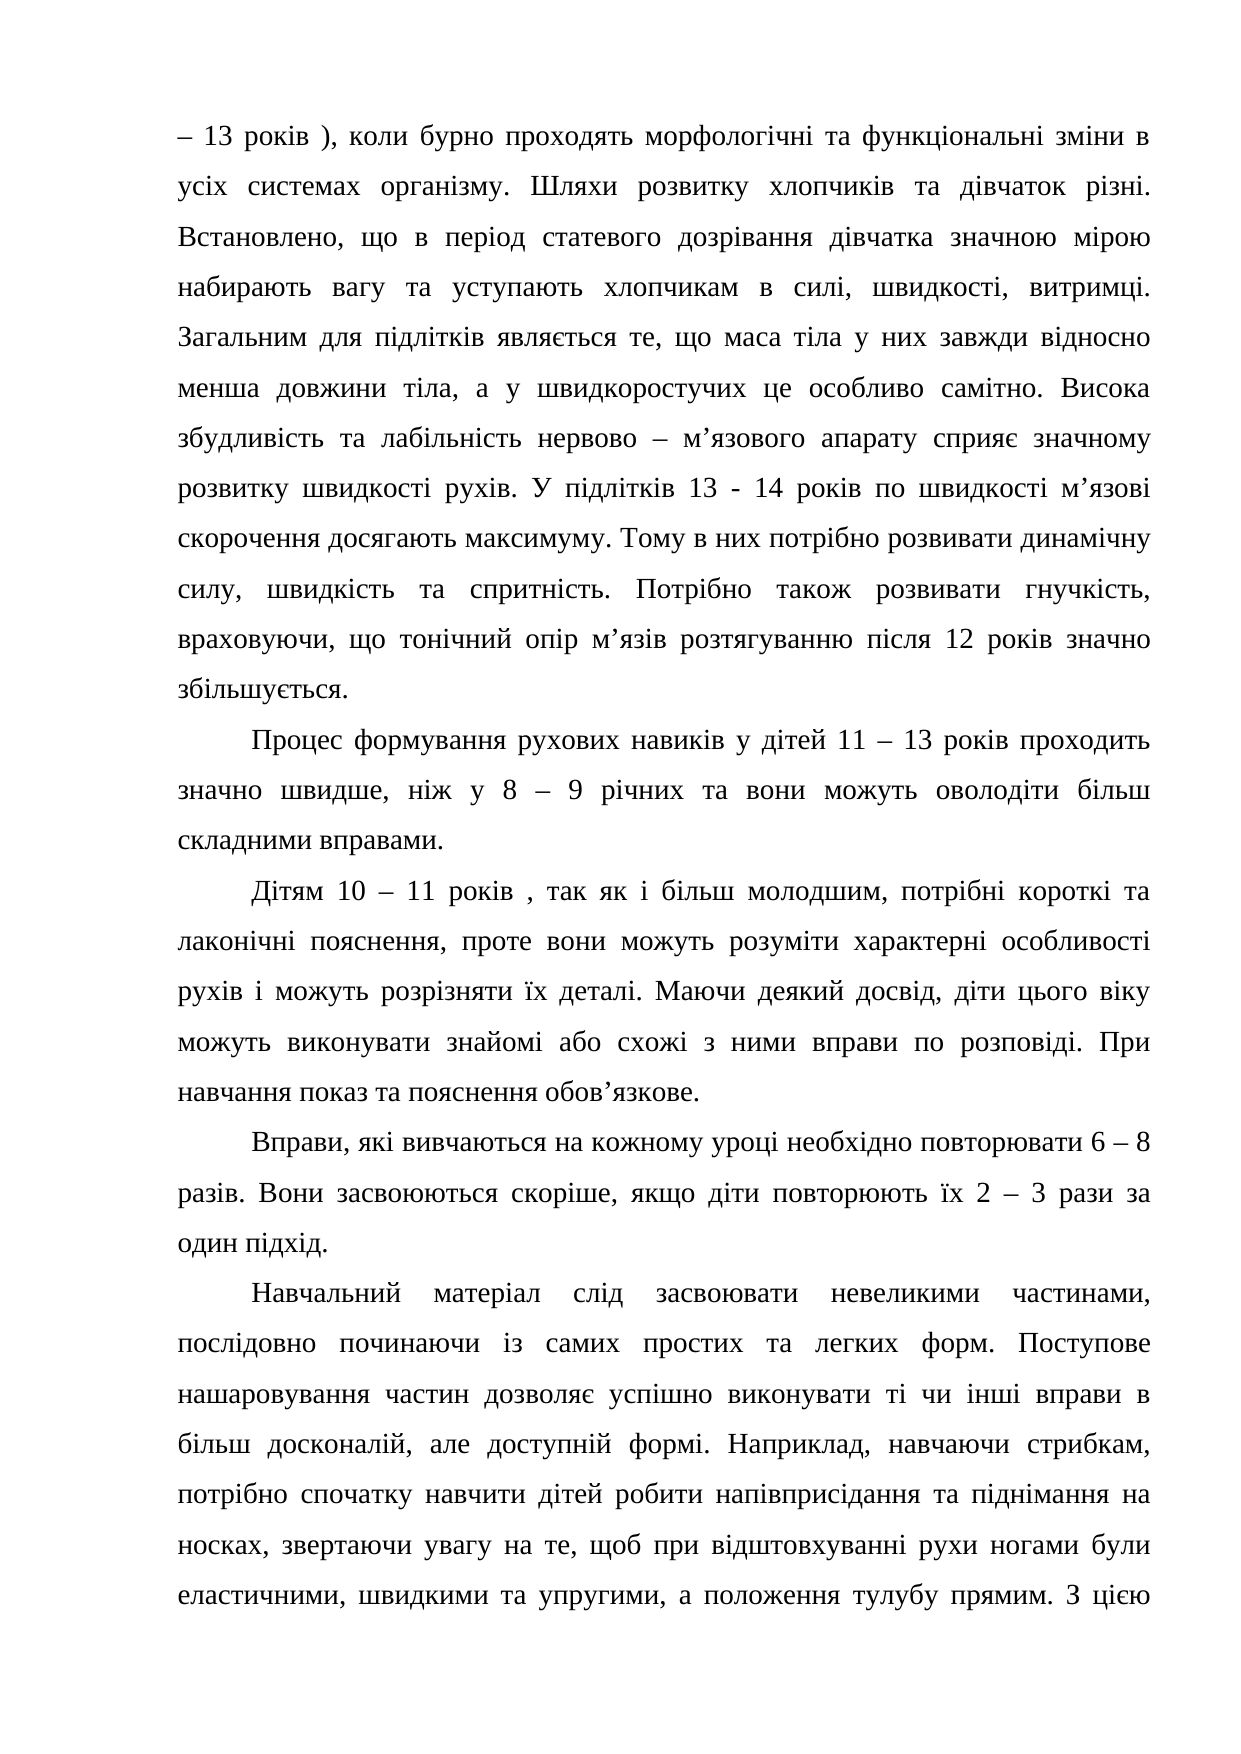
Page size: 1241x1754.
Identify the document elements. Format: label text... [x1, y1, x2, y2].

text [177, 118, 1152, 705]
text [177, 1275, 1152, 1611]
text Процес формування рухових навиків у дітей 11 – 13 років проходить значно швидше, ніж у 8 – 9 річних та вони можуть оволодіти більш складними вправами. [177, 722, 1152, 856]
text Дітям 10 – 11 років , так як і більш молодшим, потрібні короткі та лаконічні пояснення, проте вони можуть розуміти характерні особливості рухів і можуть розрізняти їх деталі. Маючи деякий досвід, діти цього віку можуть виконувати знайомі або схожі з ними вправи по розповіді. При навчання показ та пояснення обов’язкове. [177, 873, 1152, 1108]
text Вправи, які вивчаються на кожному уроці необхідно повторювати 6 – 8 разів. Вони засвоюються скоріше, якщо діти повторюють їх 2 – 3 рази за один підхід. [177, 1124, 1152, 1258]
